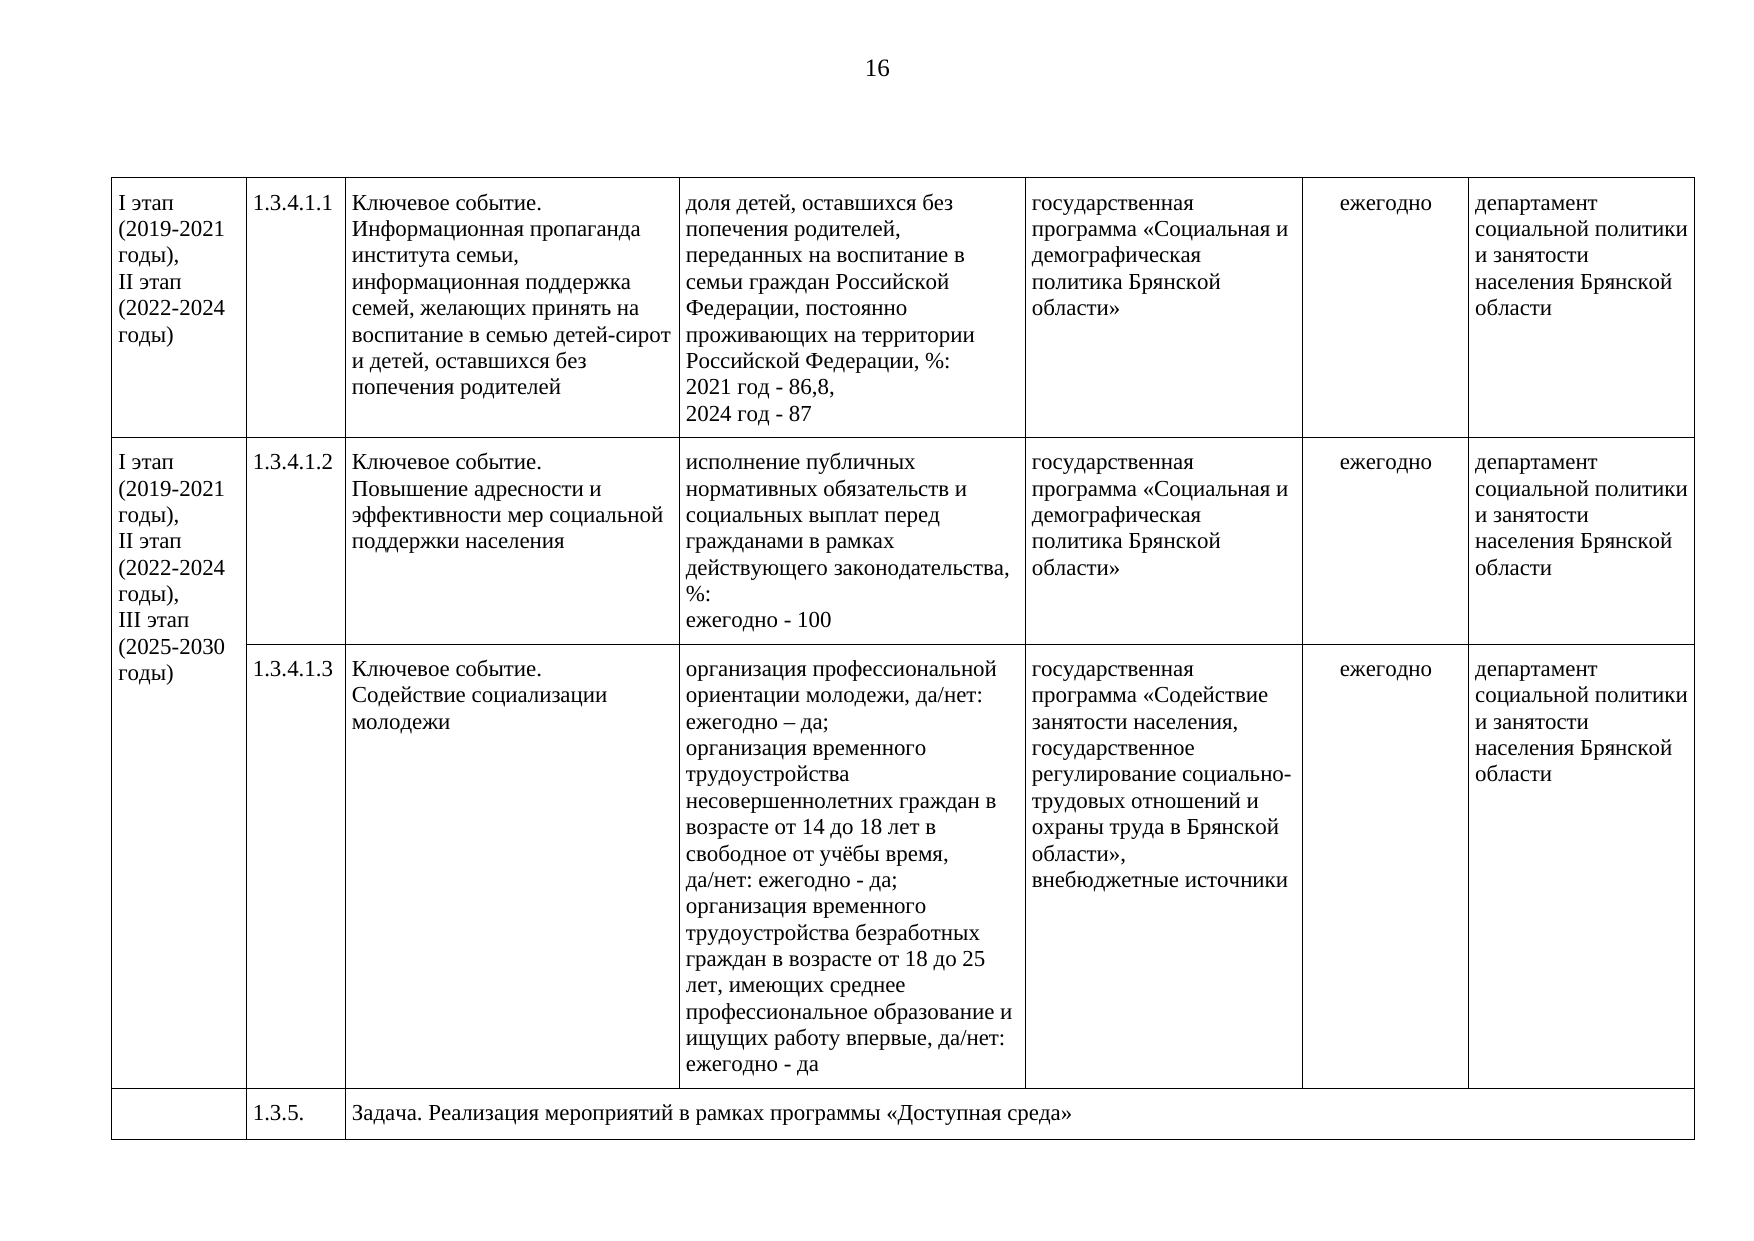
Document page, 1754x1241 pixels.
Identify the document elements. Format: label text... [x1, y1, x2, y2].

table_cell ежегодно [1303, 645, 1468, 1087]
table_cell государственная программа «Социальная и демографическая политика Брянской области» [1026, 438, 1302, 643]
table_cell доля детей, оставшихся без попечения родителей, переданных на воспитание в семьи граждан Российской Федерации, постоянно проживающих на территории Российской Федерации, %: 2021 год - 86,8, 2024 год - 87 [680, 178, 1025, 437]
table_cell исполнение публичных нормативных обязательств и социальных выплат перед гражданами в рамках действующего законодательства, %: ежегодно - 100 [680, 438, 1025, 643]
table_cell организация профессиональной ориентации молодежи, да/нет: ежегодно – да; организация временного трудоустройства несовершеннолетних граждан в возрасте от 14 до 18 лет в свободное от учёбы время, да/нет: ежегодно - да; организация временного трудоустройства безработных граждан в возрасте от 18 до 25 лет, имеющих среднее профессиональное образование и ищущих работу впервые, да/нет: ежегодно - да [680, 645, 1025, 1087]
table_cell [1469, 178, 1694, 437]
table_cell 1.3.5. [247, 1089, 345, 1138]
table_cell департамент социальной политики и занятости населения Брянской области [1469, 438, 1694, 643]
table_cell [112, 438, 246, 1087]
table_cell I этап (2019-2021 годы), II этап (2022-2024 годы) [112, 178, 246, 437]
table_cell ежегодно [1303, 438, 1468, 643]
table_cell [112, 1089, 246, 1138]
table_cell Ключевое событие. Содействие социализации молодежи [346, 645, 679, 1087]
table_cell 1.3.4.1.1 [247, 178, 345, 437]
table_cell 1.3.4.1.2 [247, 438, 345, 643]
table_cell Задача. Реализация мероприятий в рамках программы «Доступная среда» [346, 1089, 1694, 1138]
table_cell ежегодно [1303, 178, 1468, 437]
table_cell 1.3.4.1.3 [247, 645, 345, 1087]
table_cell Ключевое событие. Повышение адресности и эффективности мер социальной поддержки населения [346, 438, 679, 643]
table_cell государственная программа «Социальная и демографическая политика Брянской области» [1026, 178, 1302, 437]
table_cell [1469, 645, 1694, 1087]
table_cell государственная программа «Содействие занятости населения, государственное регулирование социально-трудовых отношений и охраны труда в Брянской области», внебюджетные источники [1026, 645, 1302, 1087]
table_cell Ключевое событие. Информационная пропаганда института семьи, информационная поддержка семей, желающих принять на воспитание в семью детей-сирот и детей, оставшихся без попечения родителей [346, 178, 679, 437]
